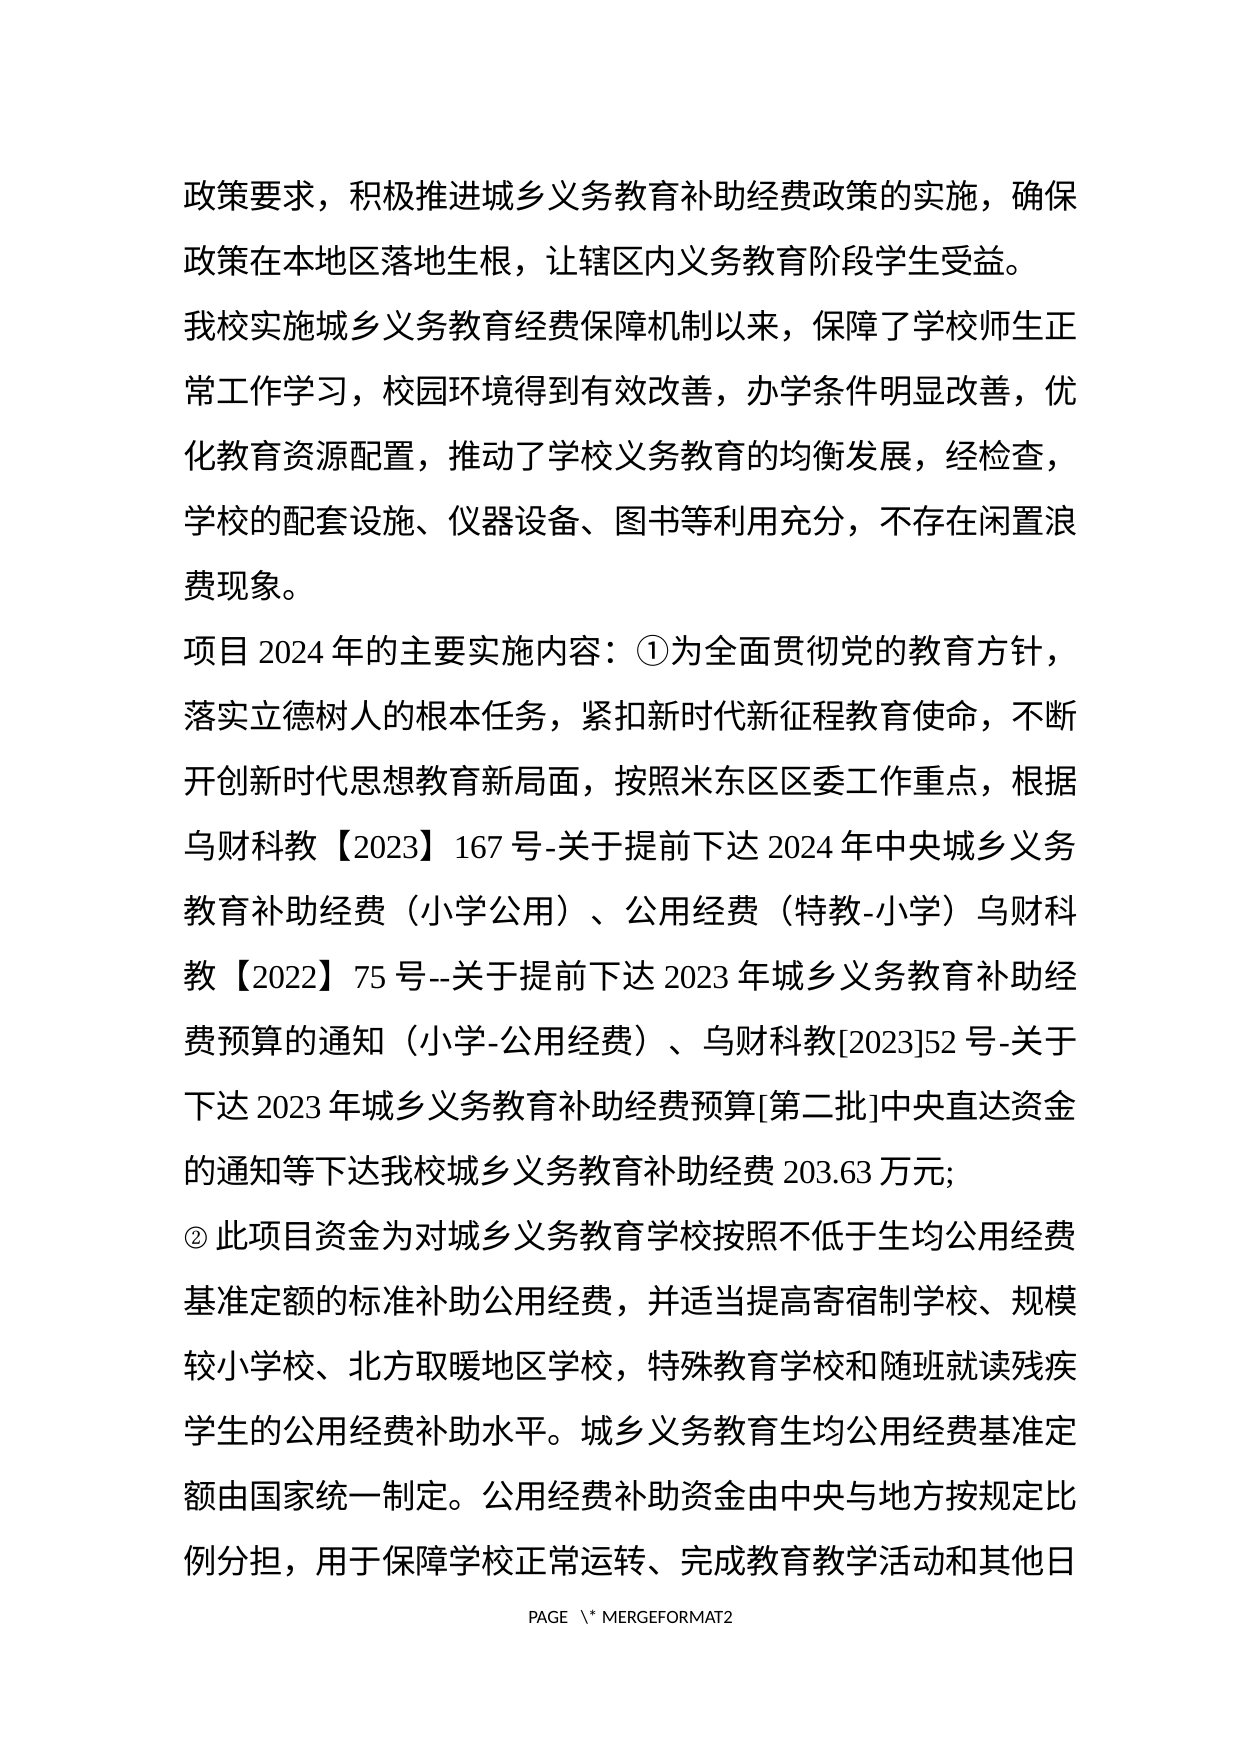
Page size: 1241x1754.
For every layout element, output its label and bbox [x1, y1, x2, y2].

text [183, 162, 1078, 1592]
